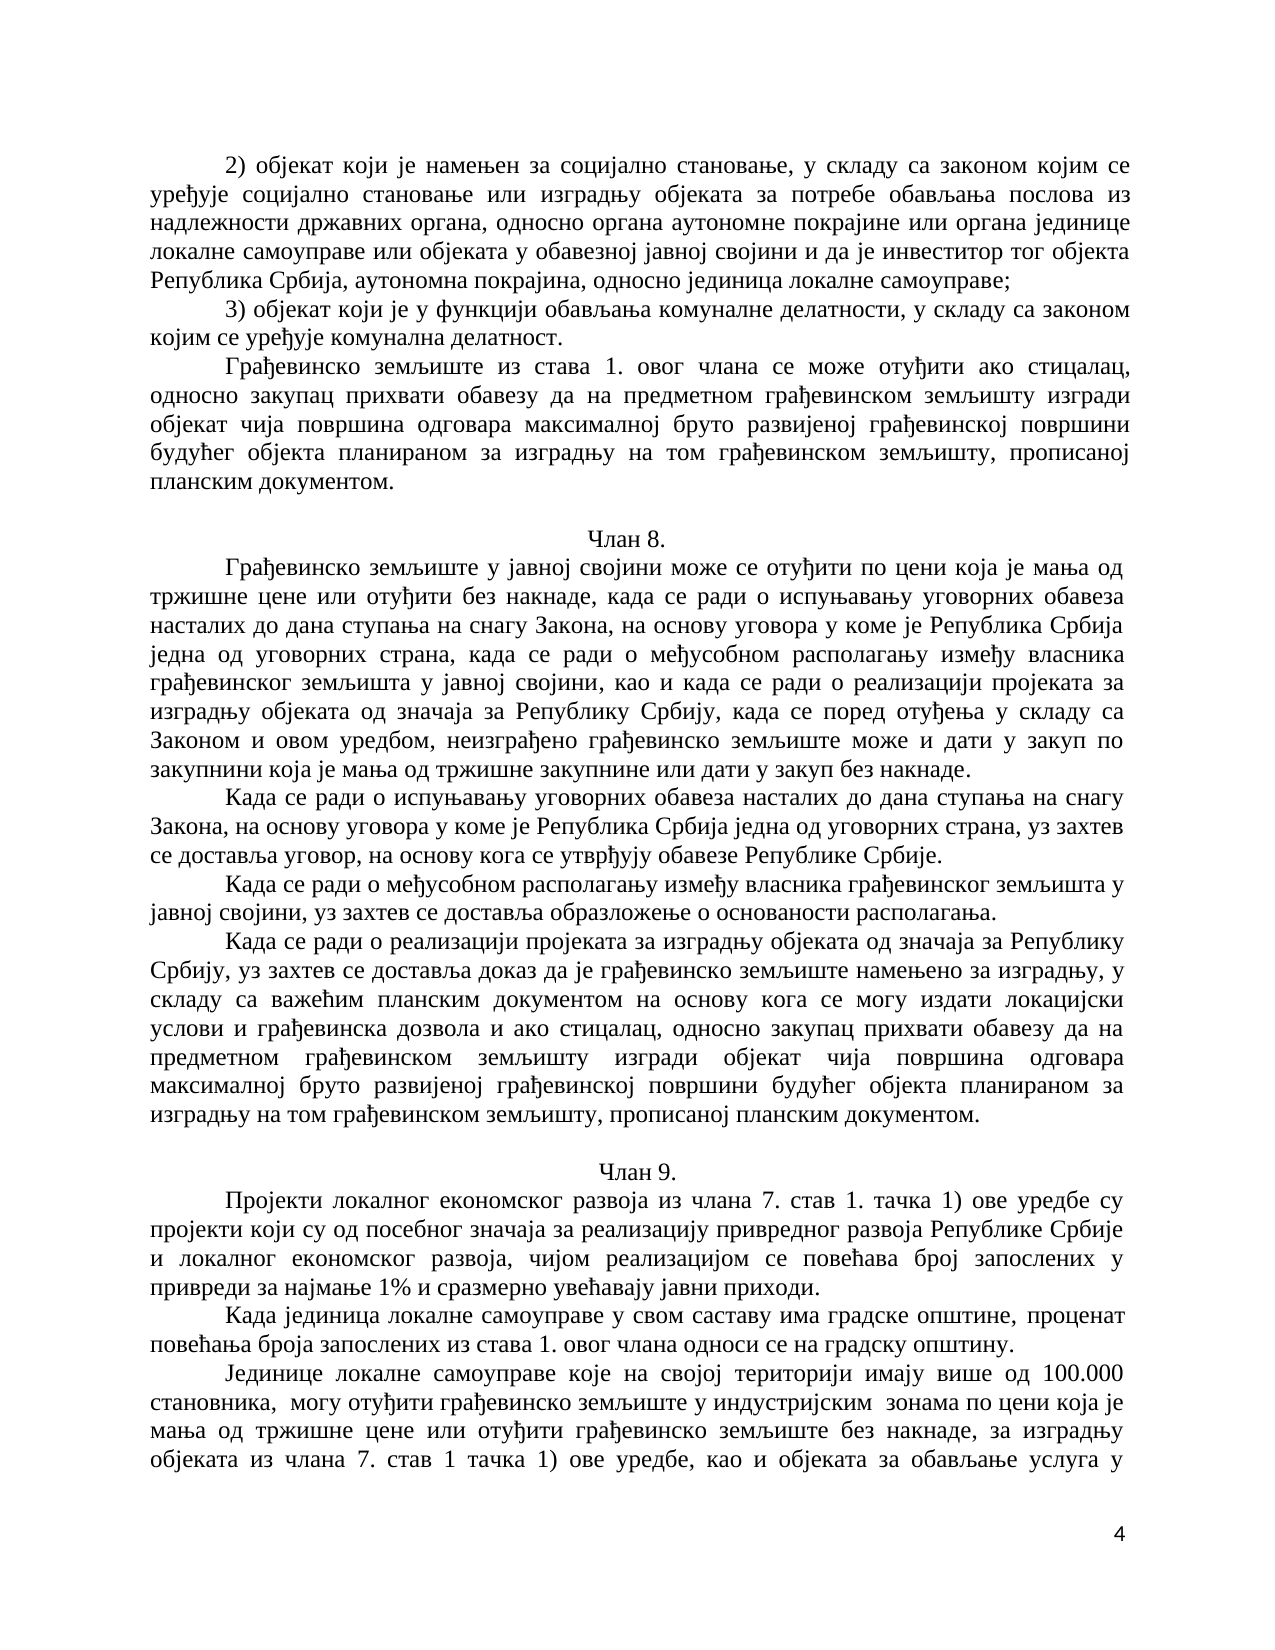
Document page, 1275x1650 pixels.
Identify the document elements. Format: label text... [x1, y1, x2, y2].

text Када се ради о реализацији пројеката за изградњу објеката од значаја за Републику Србију, уз захтев се доставља доказ да је грађевинско земљиште намењено за изградњу, у складу са важећим планским документом на основу кога се могу издати локацијски услови и грађевинска дозвола и ако стицалац, односно закупац прихвати обавезу да на предметном грађевинском земљишту изгради објекат чија површина одговара максималној бруто развијеној грађевинској површини будућег објекта планираном за изградњу на том грађевинском земљишту, прописаној планским документом. [150, 926, 1125, 1128]
text Пројекти локалног економског развоја из члана 7. став 1. тачка 1) ове уредбе су пројекти који су од посебног значаја за реализацију привредног развоја Републике Србије и локалног економског развоја, чијом реализацијом се повећава број запослених у привреди за најмање 1% и сразмерно увећавају јавни приходи. [150, 1185, 1125, 1300]
text 2) објекат који је намењен за социјално становање, у складу са законом којим се уређује социјално становање или изградњу објеката за потребе обављања послова из надлежности државних органа, односно органа аутономне покрајине или органа јединице локалне самоуправе или објеката у обавезној јавној својини и да је инвеститор тог објекта Република Србија, аутономна покрајина, односно јединица локалне самоуправе; [150, 150, 1131, 294]
text Грађевинско земљиште из става 1. овог члана се може отуђити ако стицалац, односно закупац прихвати обавезу да на предметном грађевинском земљишту изгради објекат чија површина одговара максималној бруто развијеној грађевинској површини будућег објекта планираном за изградњу на том грађевинском земљишту, прописаној планским документом. [150, 351, 1131, 495]
text Када се ради о испуњавању уговорних обавеза насталих до дана ступања на снагу Закона, на основу уговора у коме је Република Србија једна од уговорних страна, уз захтев се доставља уговор, на основу кога се утврђују обавезе Републике Србије. [150, 782, 1125, 869]
text Грађевинско земљиште у јавној својини може се отуђити по цени која је мања од тржишне цене или отуђити без накнаде, када се ради о испуњавању уговорних обавеза насталих до дана ступања на снагу Закона, на основу уговора у коме је Република Србија једна од уговорних страна, када се ради о међусобном располагању између власника грађевинског земљишта у јавној својини, као и када се ради о реализацији пројеката за изградњу објеката од значаја за Републику Србију, када се поред отуђења у складу са Законом и овом уредбом, неизграђено грађевинско земљиште може и дати у закуп по закупнини која је мања од тржишне закупнине или дати у закуп без накнаде. [150, 552, 1125, 782]
text Када се ради о међусобном располагању између власника грађевинског земљишта у јавној својини, уз захтев се доставља образложење о основаности располагања. [150, 869, 1125, 926]
text Члан 8. [150, 524, 1125, 552]
text 3) објекат који је у функцији обављања комуналне делатности, у складу са законом којим се уређује комунална делатност. [150, 294, 1131, 351]
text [150, 1358, 1125, 1473]
text Када јединица локалне самоуправе у свом саставу има градске општине, проценат повећања броја запослених из става 1. овог члана односи се на градску општину. [150, 1300, 1125, 1358]
text Члан 9. [150, 1157, 1125, 1185]
